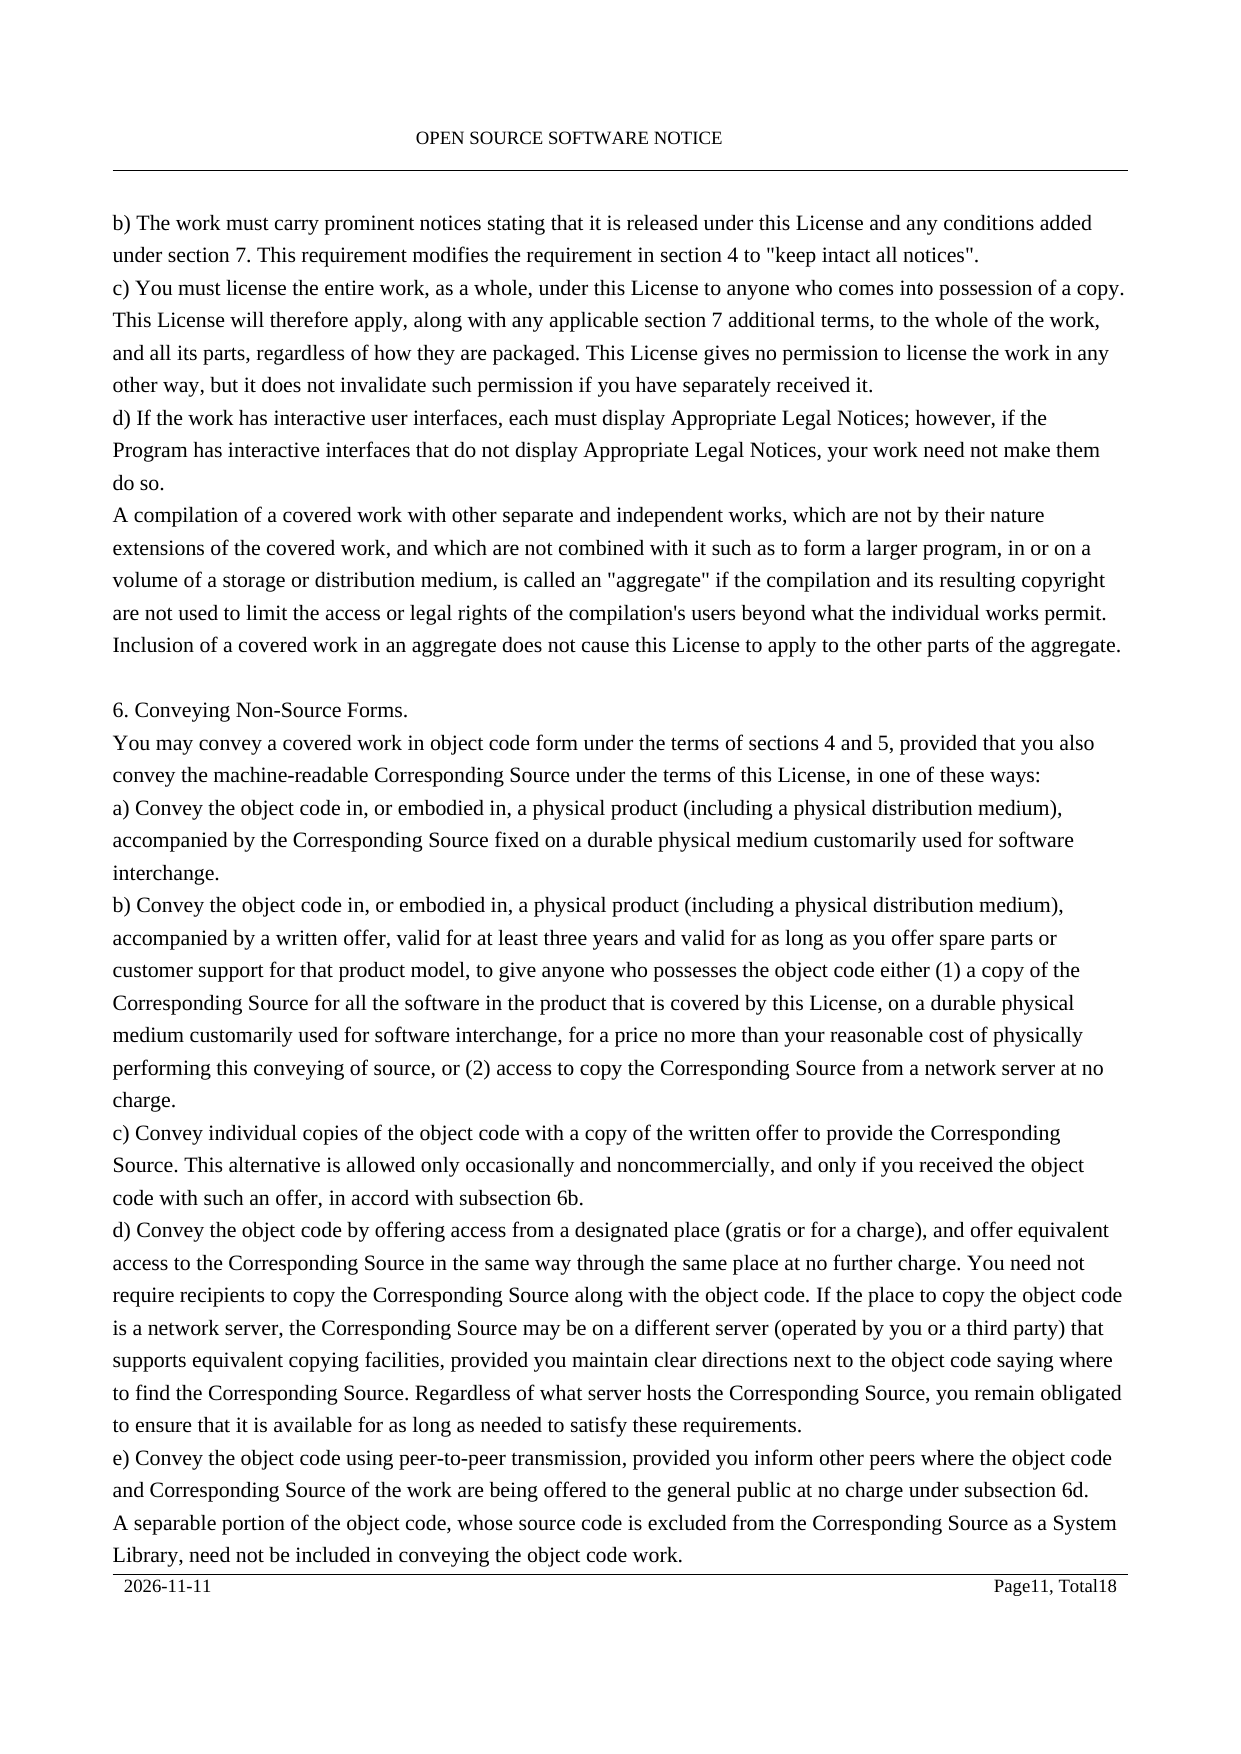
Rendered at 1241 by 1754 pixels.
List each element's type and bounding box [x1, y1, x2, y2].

text [112, 206, 1128, 1571]
